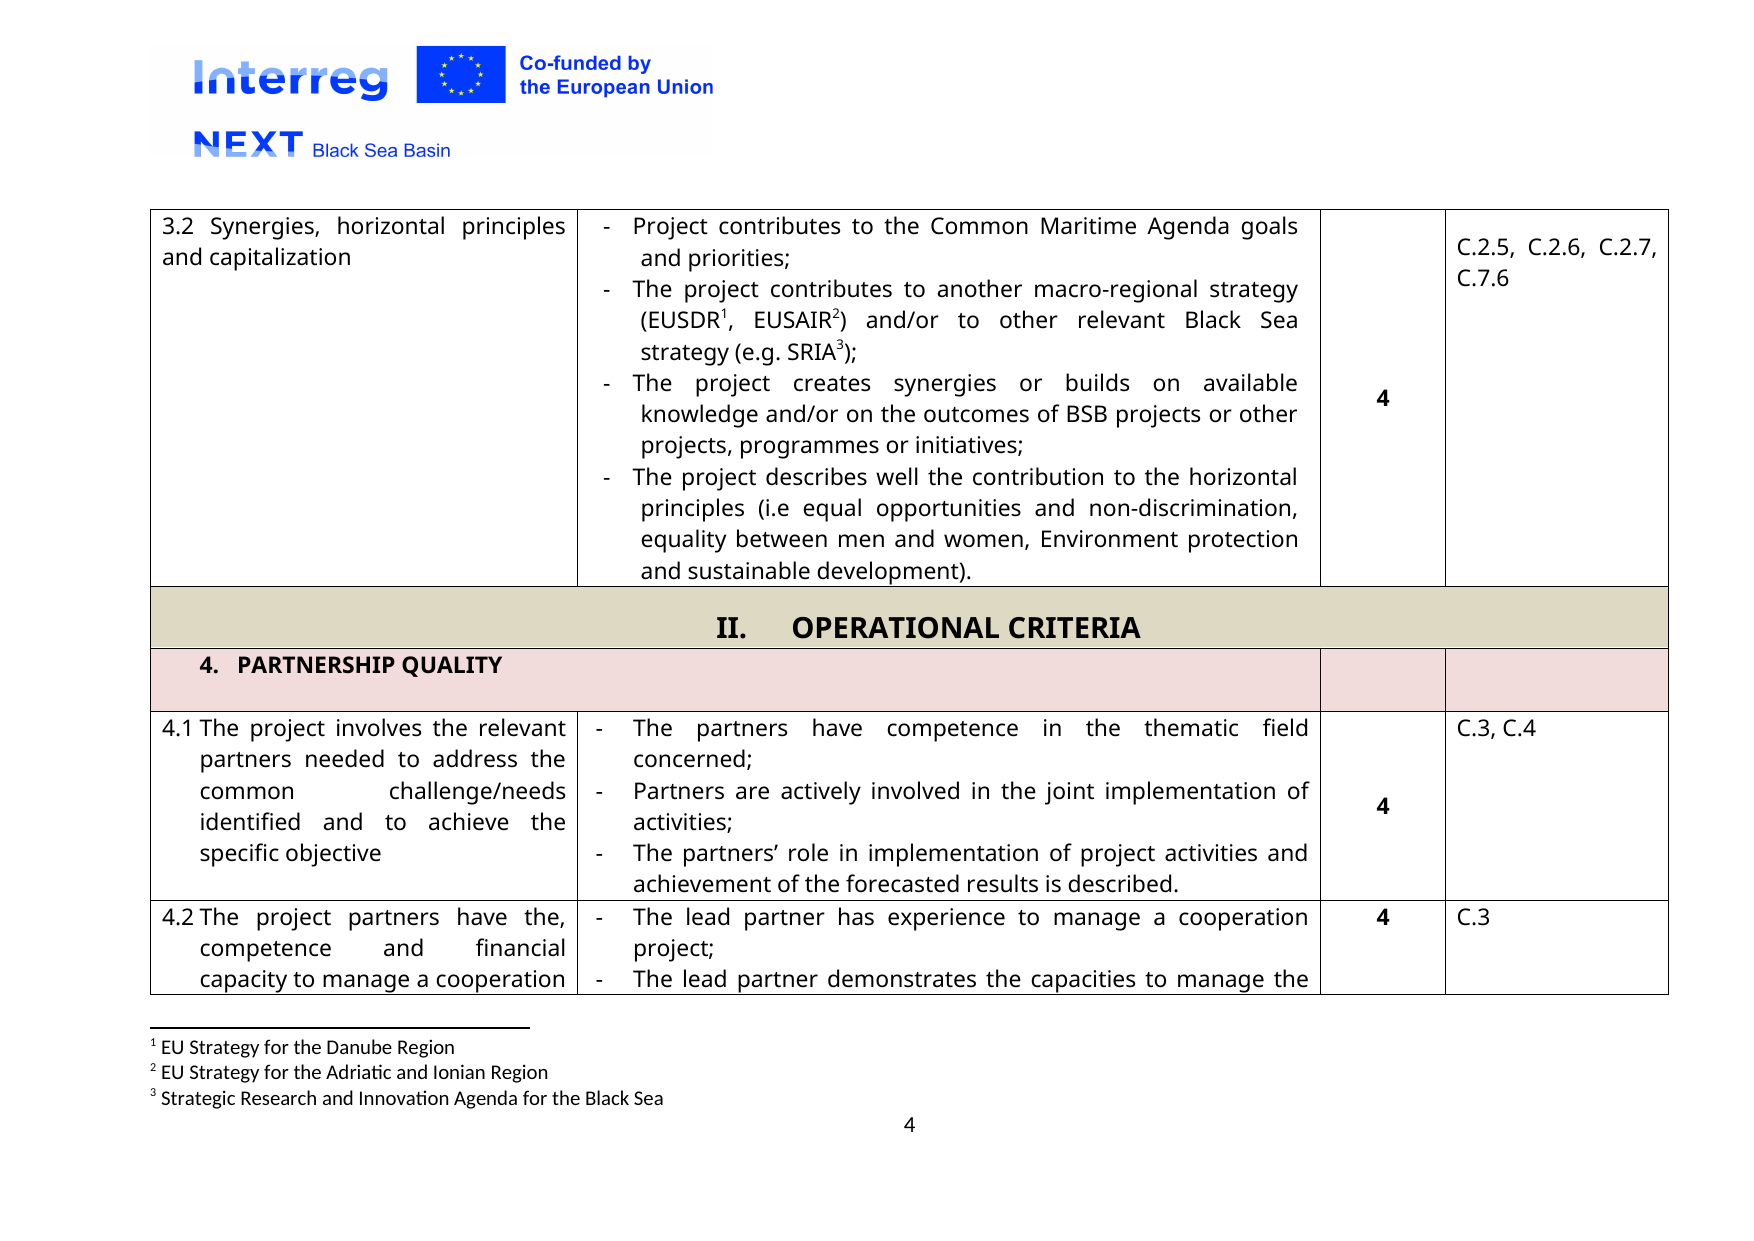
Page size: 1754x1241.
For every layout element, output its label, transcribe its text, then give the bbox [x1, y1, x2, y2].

table_cell [1446, 649, 1668, 711]
table_cell C.2.5, C.2.6, C.2.7, C.7.6 [1446, 210, 1668, 586]
table_cell C.3 [1446, 901, 1668, 994]
table_cell The project involves the relevant partners needed to address the common challenge/needs identified and to achieve the specific objective [151, 712, 577, 899]
table_cell OPERATIONAL CRITERIA [151, 587, 1668, 647]
table_cell [1321, 649, 1445, 711]
picture [150, 44, 713, 157]
table_cell 4 [1321, 901, 1445, 994]
table_cell PARTNERSHIP QUALITY [151, 649, 1320, 711]
table_cell C.3, C.4 [1446, 712, 1668, 899]
table_cell 4 [1321, 712, 1445, 899]
table_cell 3.2 Synergies, horizontal principles and capitalization [151, 210, 577, 586]
table_cell The project partners have the, competence and financial capacity to manage a cooperation project. [151, 901, 577, 994]
table_cell The partners have competence in the thematic field concerned; Partners are actively involved in the joint implementation of activities; The partners’ role in implementation of project activities and achievement of the forecasted results is described. [578, 712, 1320, 899]
table_cell Project contributes to the Common Maritime Agenda goals and priorities; The project contributes to another macro-regional strategy (EUSDR, EUSAIR) and/or to other relevant Black Sea strategy (e.g. SRIA); The project creates synergies or builds on available knowledge and/or on the outcomes of BSB projects or other projects, programmes or initiatives; The project describes well the contribution to the horizontal principles (i.e equal opportunities and non-discrimination, equality between men and women, Environment protection and sustainable development). [578, 210, 1320, 586]
table_cell 4 [1321, 210, 1445, 586]
